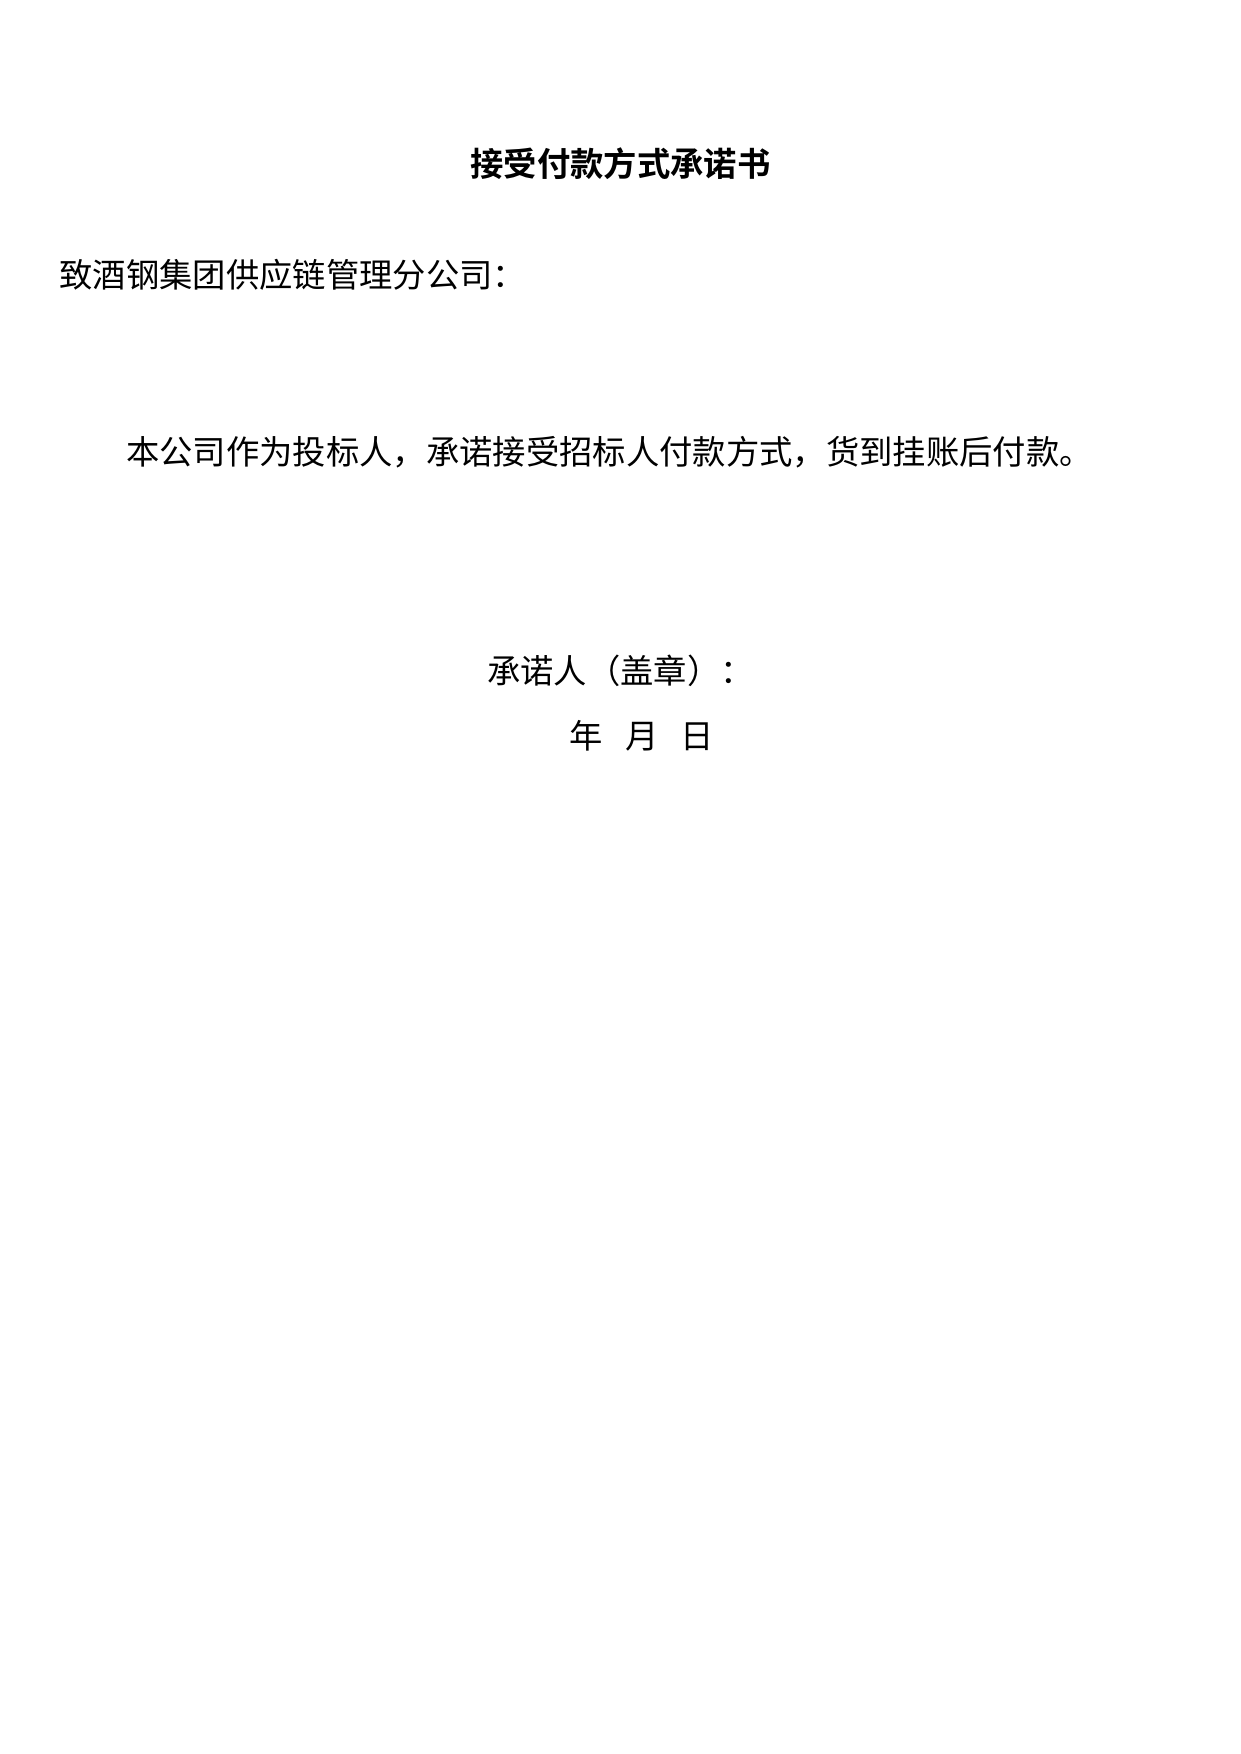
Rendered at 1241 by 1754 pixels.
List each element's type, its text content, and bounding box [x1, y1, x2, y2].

text 年 月 日 [59, 701, 1181, 766]
text 致酒钢集团供应链管理分公司： [59, 240, 1181, 305]
text 承诺人（盖章）： [59, 636, 1181, 701]
text 接受付款方式承诺书 [59, 129, 1181, 194]
text 本公司作为投标人，承诺接受招标人付款方式，货到挂账后付款。 [59, 417, 1181, 482]
